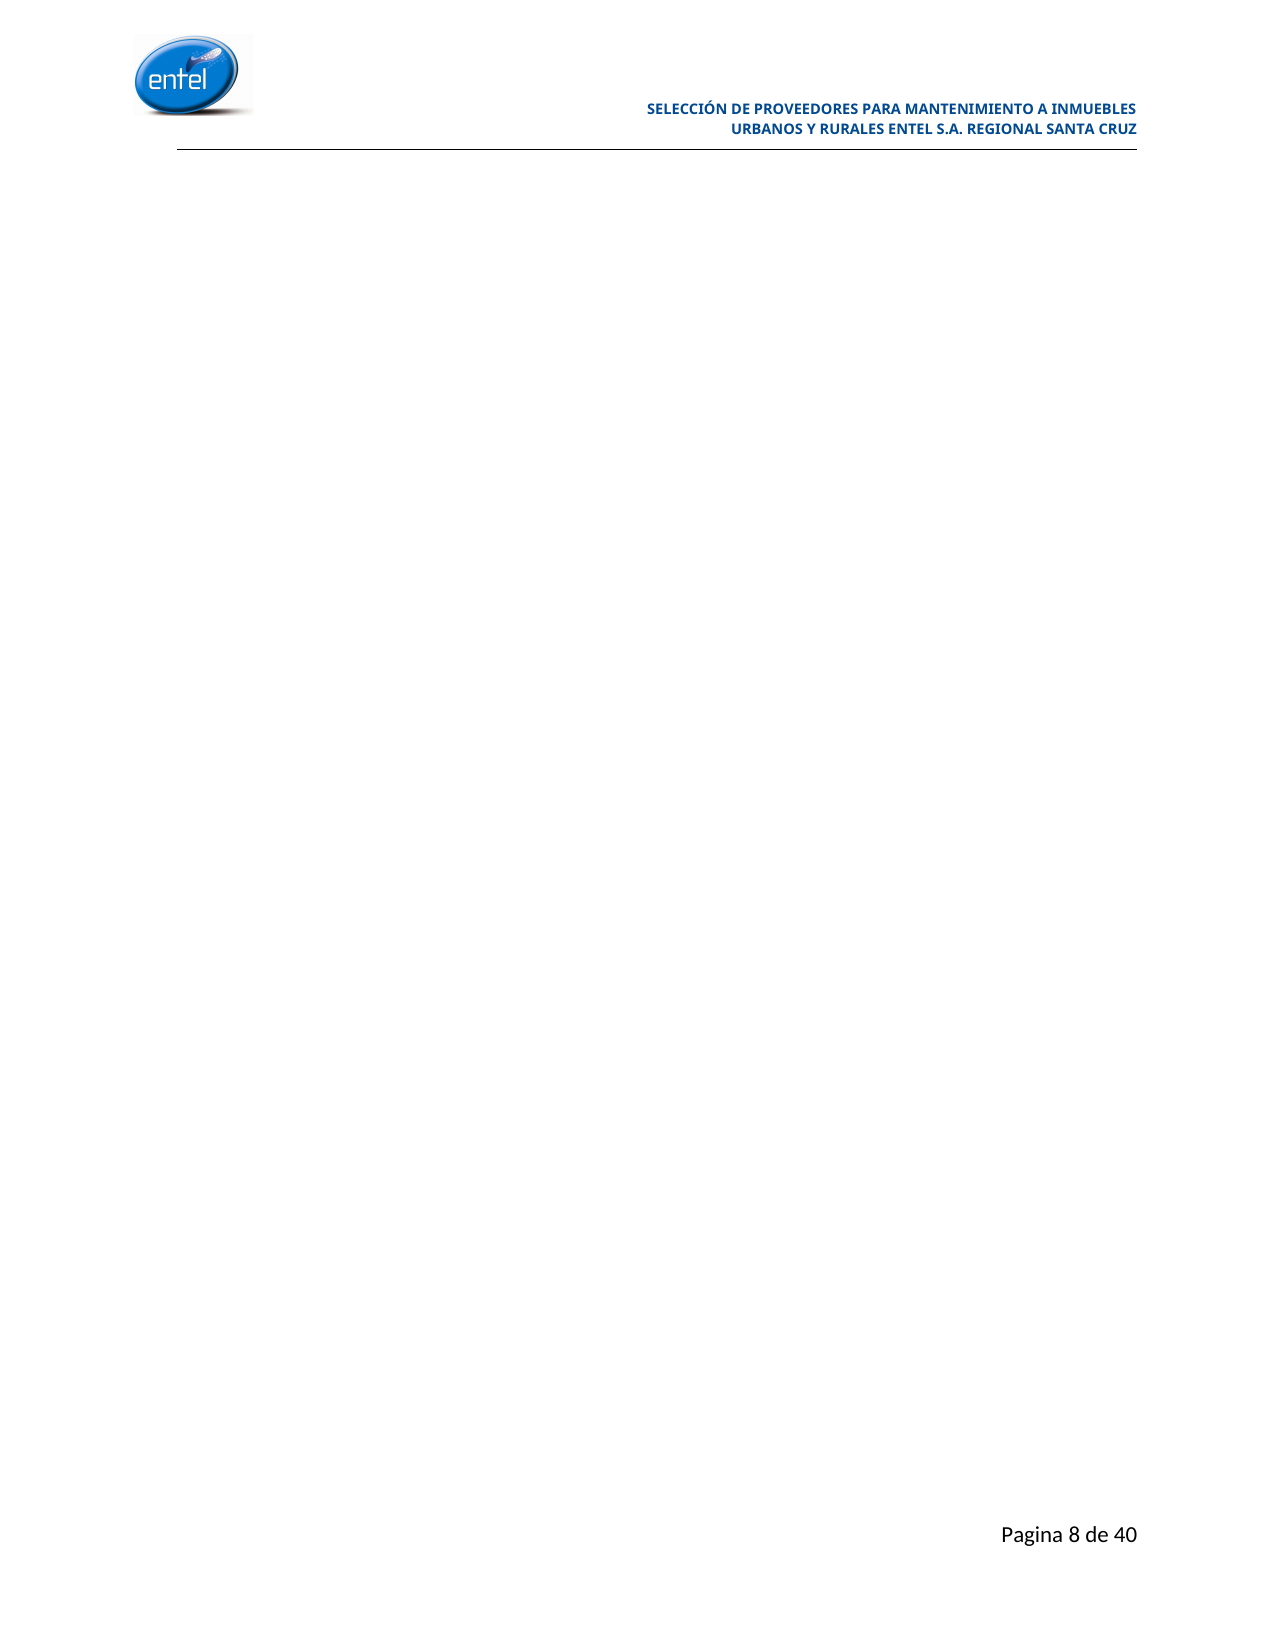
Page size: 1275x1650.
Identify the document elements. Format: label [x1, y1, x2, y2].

picture [134, 34, 254, 116]
